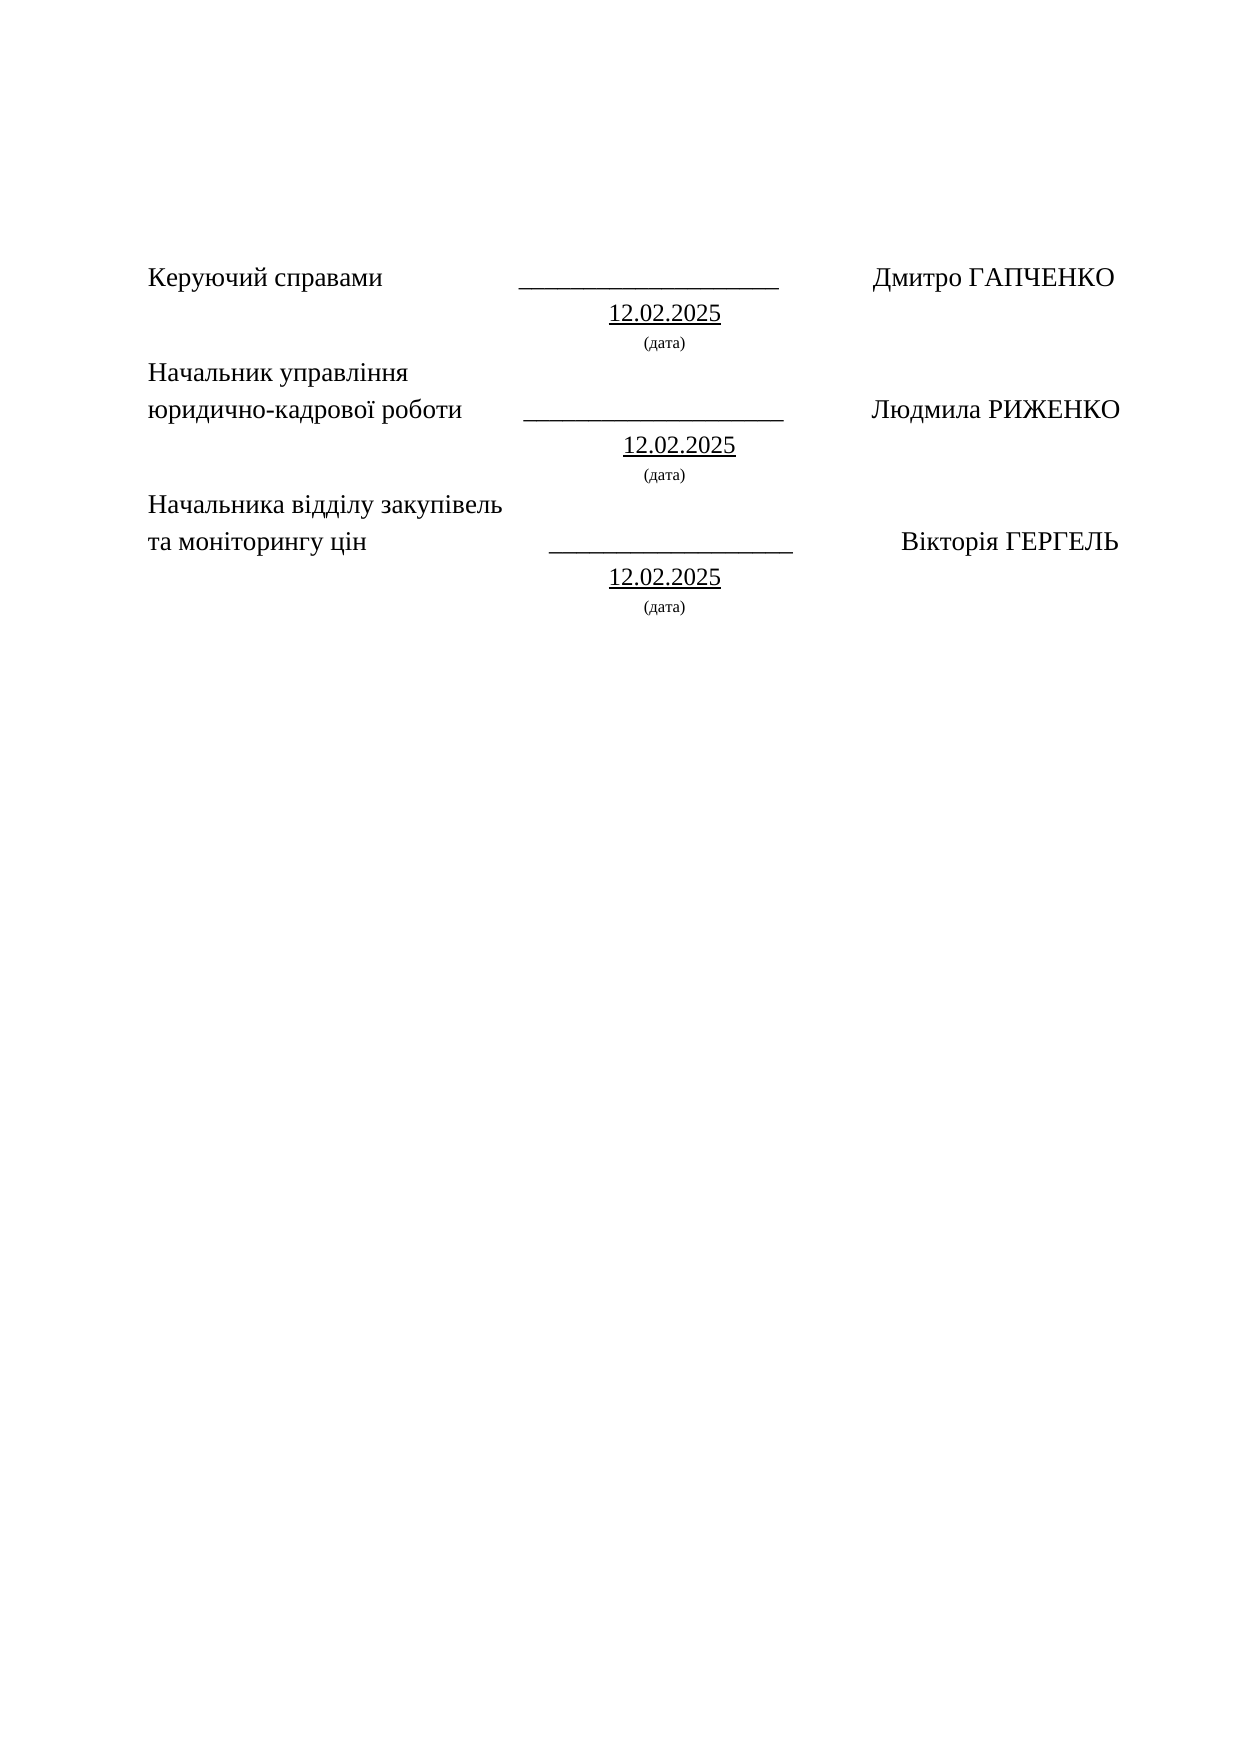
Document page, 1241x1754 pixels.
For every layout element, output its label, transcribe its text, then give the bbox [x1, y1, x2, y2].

text (дата) [148, 597, 1181, 616]
text (дата) [148, 465, 1181, 484]
text (дата) [148, 333, 1181, 352]
text юридично-кадрової роботи ____________________ Людмила РИЖЕНКО [148, 393, 1181, 424]
text та моніторингу цін __________________ Вікторія ГЕРГЕЛЬ [148, 525, 1181, 556]
text 12.02.2025 [148, 298, 1181, 327]
text 12.02.2025 [148, 562, 1181, 591]
text Керуючий справами ____________________ Дмитро ГАПЧЕНКО [148, 261, 1181, 292]
text 12.02.2025 [148, 430, 1181, 459]
text Начальника відділу закупівель [148, 488, 1181, 519]
text Начальник управління [148, 356, 1181, 387]
